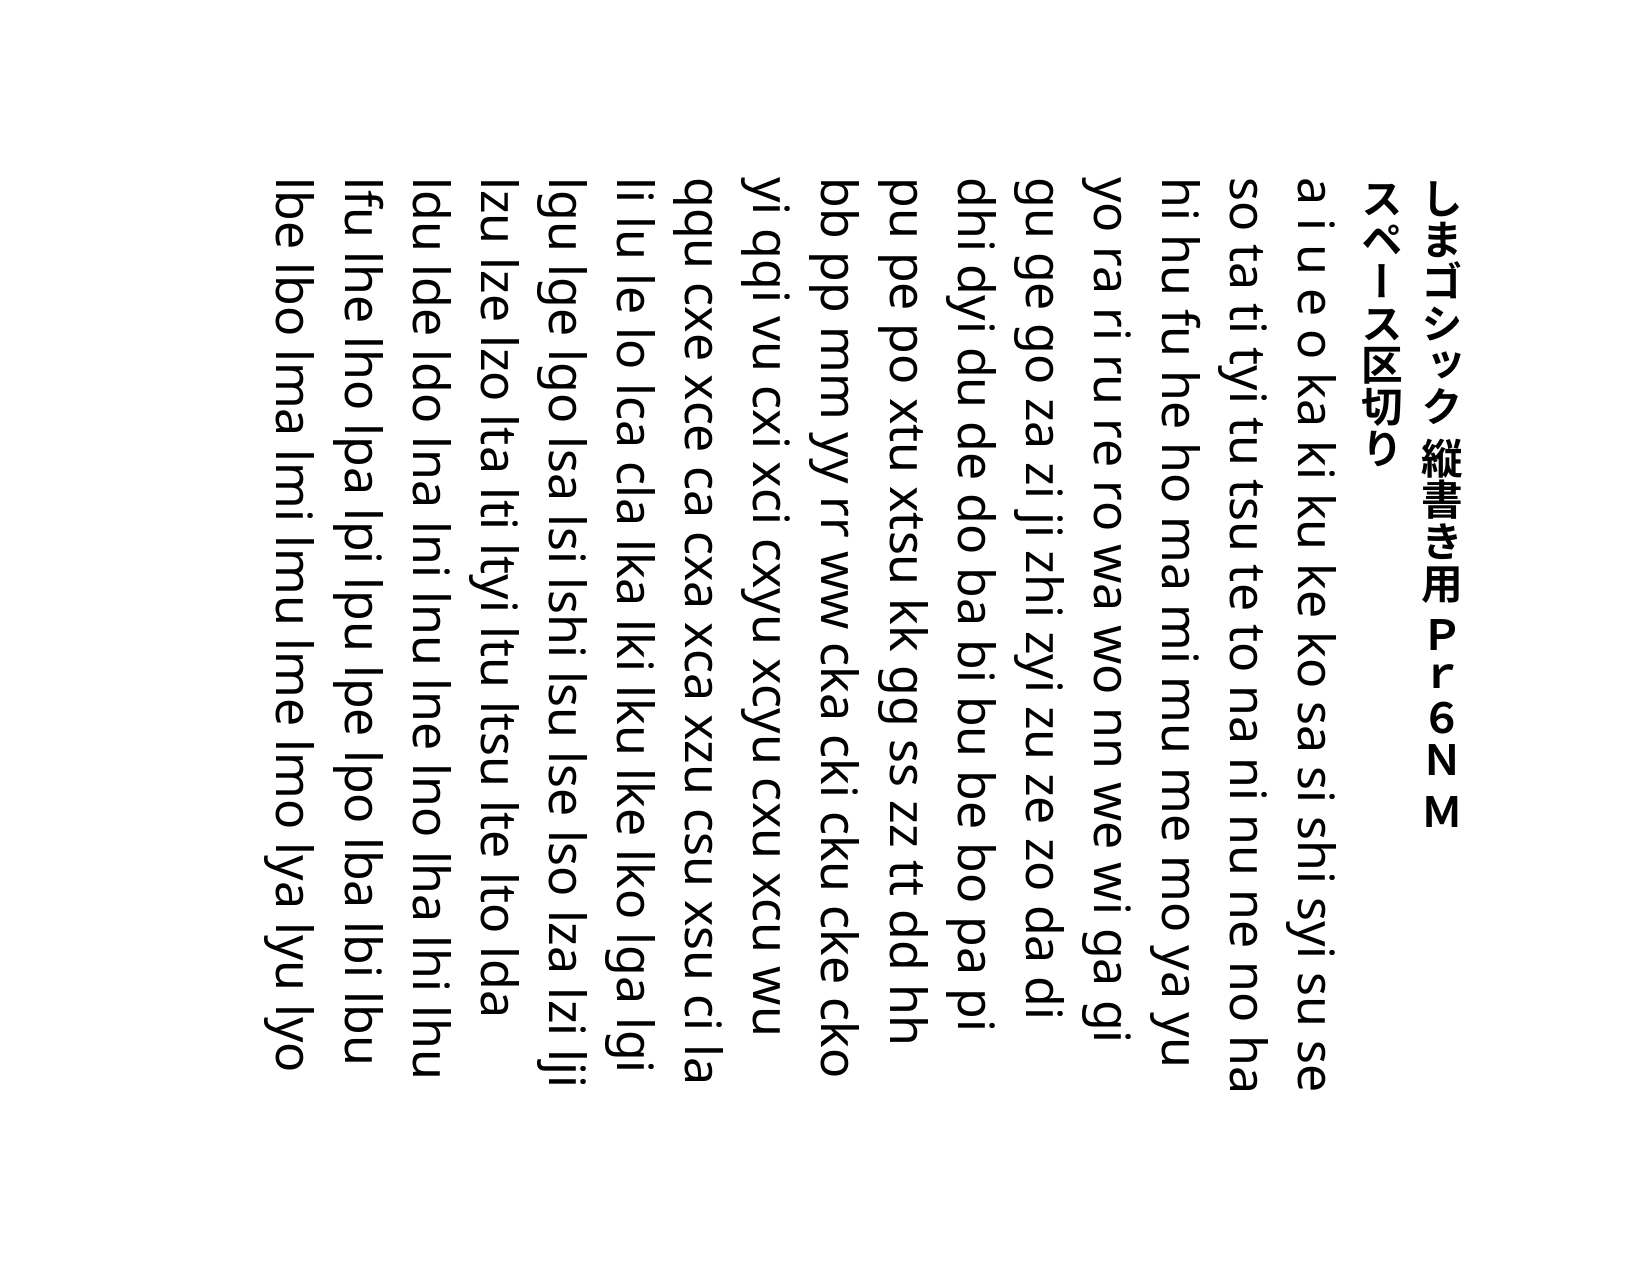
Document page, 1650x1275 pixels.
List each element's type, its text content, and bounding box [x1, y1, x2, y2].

subtitle スペース区切り [1352, 177, 1412, 1098]
subtitle しまゴシック 縦書き用 Ｐｒ６Ｎ Ｍ [1412, 177, 1473, 1098]
